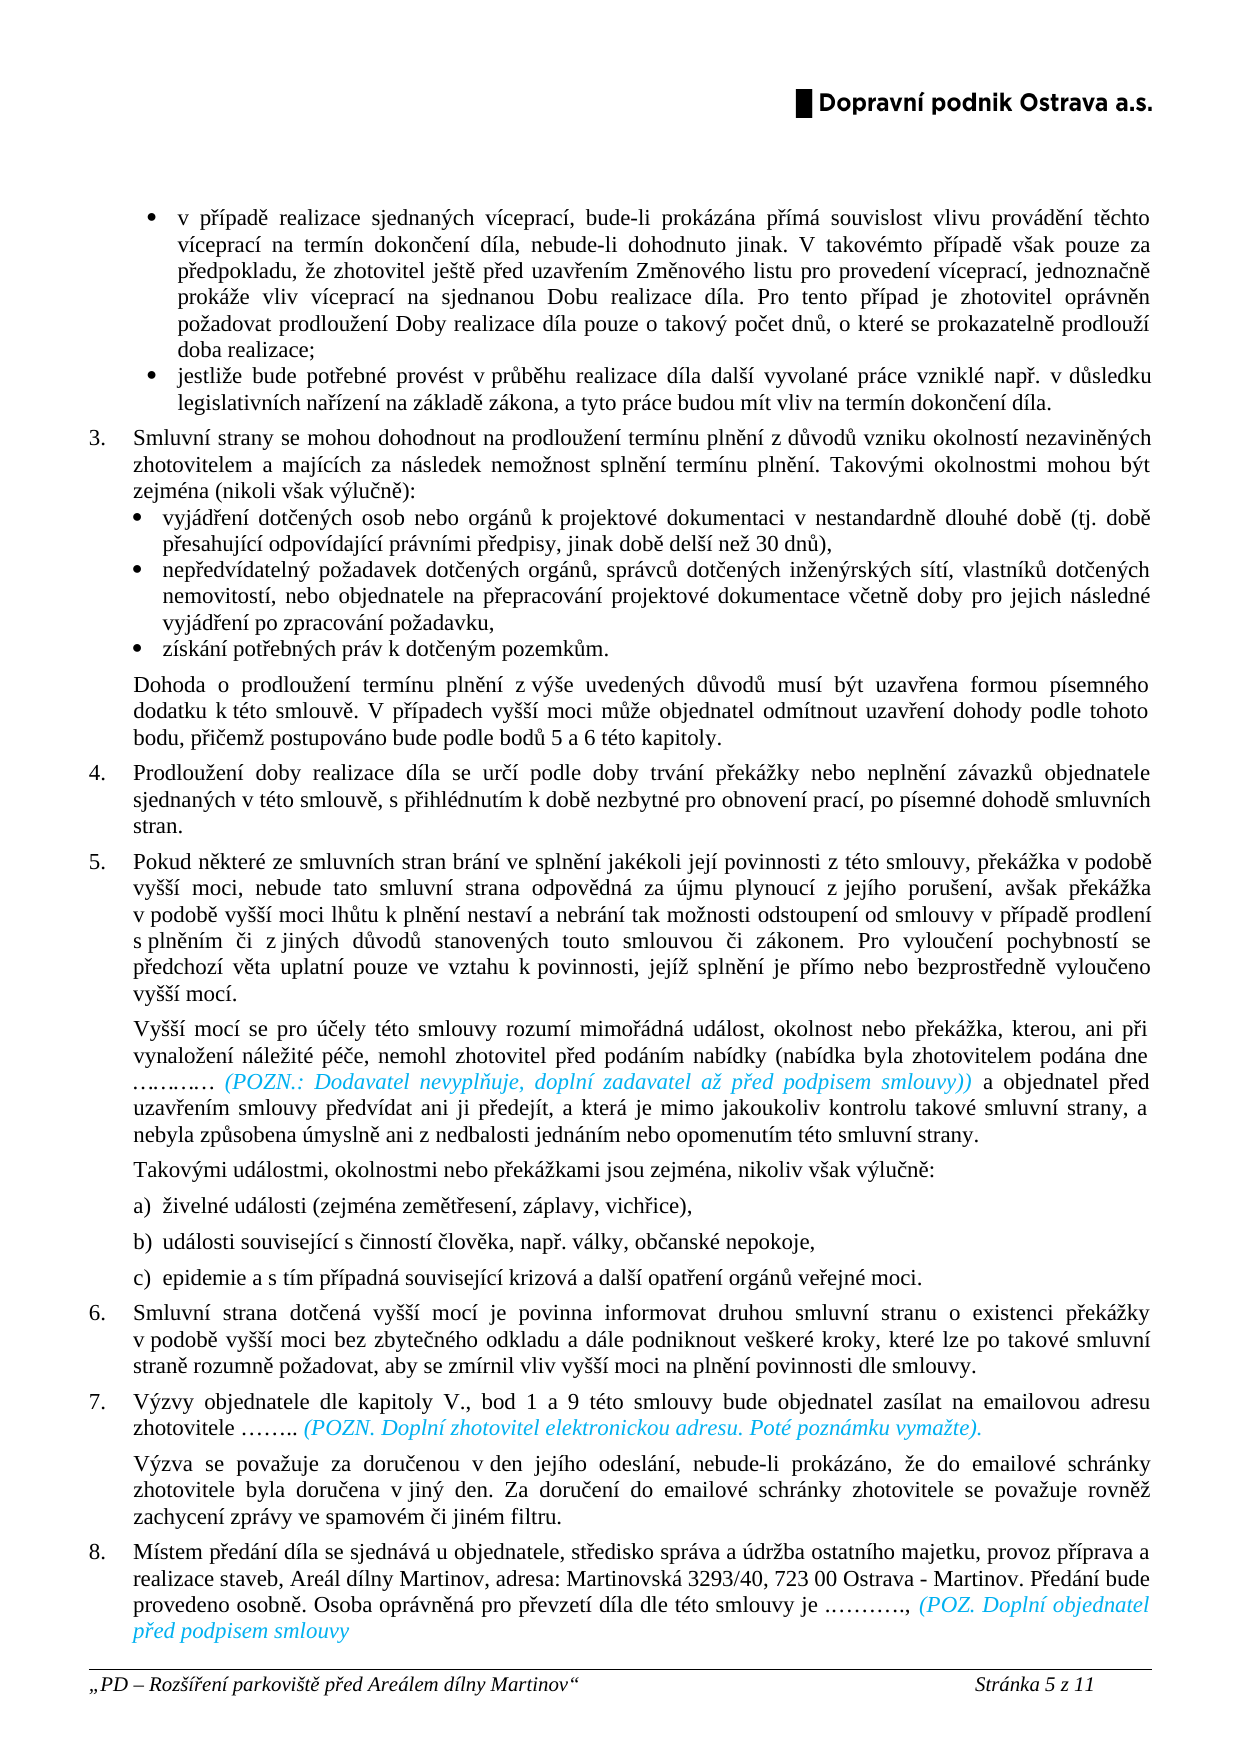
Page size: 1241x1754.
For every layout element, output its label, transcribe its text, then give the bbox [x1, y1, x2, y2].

text Výzva se považuje za doručenou v den jejího odeslání, nebude-li prokázáno, že do emailové schránky zhotovitele byla doručena v jiný den. Za doručení do emailové schránky zhotovitele se považuje rovněž zachycení zprávy ve spamovém či jiném filtru. [133, 1450, 1152, 1529]
text získání potřebných práv k dotčeným pozemkům. [133, 635, 1152, 662]
list epidemie a s tím případná související krizová a další opatření orgánů veřejné moci. [133, 1264, 1149, 1290]
text jestliže bude potřebné provést v průběhu realizace díla další vyvolané práce vzniklé např. v důsledku legislativních nařízení na základě zákona, a tyto práce budou mít vliv na termín dokončení díla. [148, 362, 1152, 415]
list Smluvní strana dotčená vyšší mocí je povinna informovat druhou smluvní stranu o existenci překážky v podobě vyšší moci bez zbytečného odkladu a dále podniknout veškeré kroky, které lze po takové smluvní straně rozumně požadovat, aby se zmírnil vliv vyšší moci na plnění povinnosti dle smlouvy. [89, 1299, 1152, 1378]
list Prodloužení doby realizace díla se určí podle doby trvání překážky nebo neplnění závazků objednatele sjednaných v této smlouvě, s přihlédnutím k době nezbytné pro obnovení prací, po písemné dohodě smluvních stran. [89, 759, 1152, 838]
text Dohoda o prodloužení termínu plnění z výše uvedených důvodů musí být uzavřena formou písemného dodatku k této smlouvě. V případech vyšší moci může objednatel odmítnout uzavření dohody podle tohoto bodu, přičemž postupováno bude podle bodů 5 a 6 této kapitoly. [133, 671, 1149, 750]
list Výzvy objednatele dle kapitoly V., bod 1 a 9 této smlouvy bude objednatel zasílat na emailovou adresu zhotovitele …….. (POZN. Doplní zhotovitel elektronickou adresu. Poté poznámku vymažte). [89, 1388, 1152, 1441]
list Místem předání díla se sjednává u objednatele, středisko správa a údržba ostatního majetku, provoz příprava a realizace staveb, Areál dílny Martinov, adresa: Martinovská 3293/40, 723 00 Ostrava - Martinov. Předání bude provedeno osobně. Osoba oprávněná pro převzetí díla dle této smlouvy je .………., (POZ. Doplní objednatel před podpisem smlouvy [89, 1538, 1152, 1644]
text Takovými událostmi, okolnostmi nebo překážkami jsou zejména, nikoliv však výlučně: [133, 1157, 1149, 1183]
text v případě realizace sjednaných víceprací, bude-li prokázána přímá souvislost vlivu provádění těchto víceprací na termín dokončení díla, nebude-li dohodnuto jinak. V takovémto případě však pouze za předpokladu, že zhotovitel ještě před uzavřením Změnového listu pro provedení víceprací, jednoznačně prokáže vliv víceprací na sjednanou Dobu realizace díla. Pro tento případ je zhotovitel oprávněn požadovat prodloužení Doby realizace díla pouze o takový počet dnů, o které se prokazatelně prodlouží doba realizace; [148, 204, 1152, 362]
text Vyšší mocí se pro účely této smlouvy rozumí mimořádná událost, okolnost nebo překážka, kterou, ani při vynaložení náležité péče, nemohl zhotovitel před podáním nabídky (nabídka byla zhotovitelem podána dne ………… (POZN.: Dodavatel nevyplňuje, doplní zadavatel až před podpisem smlouvy)) a objednatel před uzavřením smlouvy předvídat ani ji předejít, a která je mimo jakoukoliv kontrolu takové smluvní strany, a nebyla způsobena úmyslně ani z nedbalosti jednáním nebo opomenutím této smluvní strany. [133, 1015, 1149, 1147]
text nepředvídatelný požadavek dotčených orgánů, správců dotčených inženýrských sítí, vlastníků dotčených nemovitostí, nebo objednatele na přepracování projektové dokumentace včetně doby pro jejich následné vyjádření po zpracování požadavku, [133, 556, 1152, 635]
list živelné události (zejména zemětřesení, záplavy, vichřice), [133, 1192, 1149, 1219]
list události související s činností člověka, např. války, občanské nepokoje, [133, 1228, 1149, 1254]
list Smluvní strany se mohou dohodnout na prodloužení termínu plnění z důvodů vzniku okolností nezaviněných zhotovitelem a majících za následek nemožnost splnění termínu plnění. Takovými okolnostmi mohou být zejména (nikoli však výlučně): [89, 424, 1152, 503]
list Pokud některé ze smluvních stran brání ve splnění jakékoli její povinnosti z této smlouvy, překážka v podobě vyšší moci, nebude tato smluvní strana odpovědná za újmu plynoucí z jejího porušení, avšak překážka v podobě vyšší moci lhůtu k plnění nestaví a nebrání tak možnosti odstoupení od smlouvy v případě prodlení s plněním či z jiných důvodů stanovených touto smlouvou či zákonem. Pro vyloučení pochybností se předchozí věta uplatní pouze ve vztahu k povinnosti, jejíž splnění je přímo nebo bezprostředně vyloučeno vyšší mocí. [89, 848, 1152, 1006]
picture [795, 89, 1152, 118]
text vyjádření dotčených osob nebo orgánů k projektové dokumentaci v nestandardně dlouhé době (tj. době přesahující odpovídající právními předpisy, jinak době delší než 30 dnů), [133, 503, 1152, 556]
